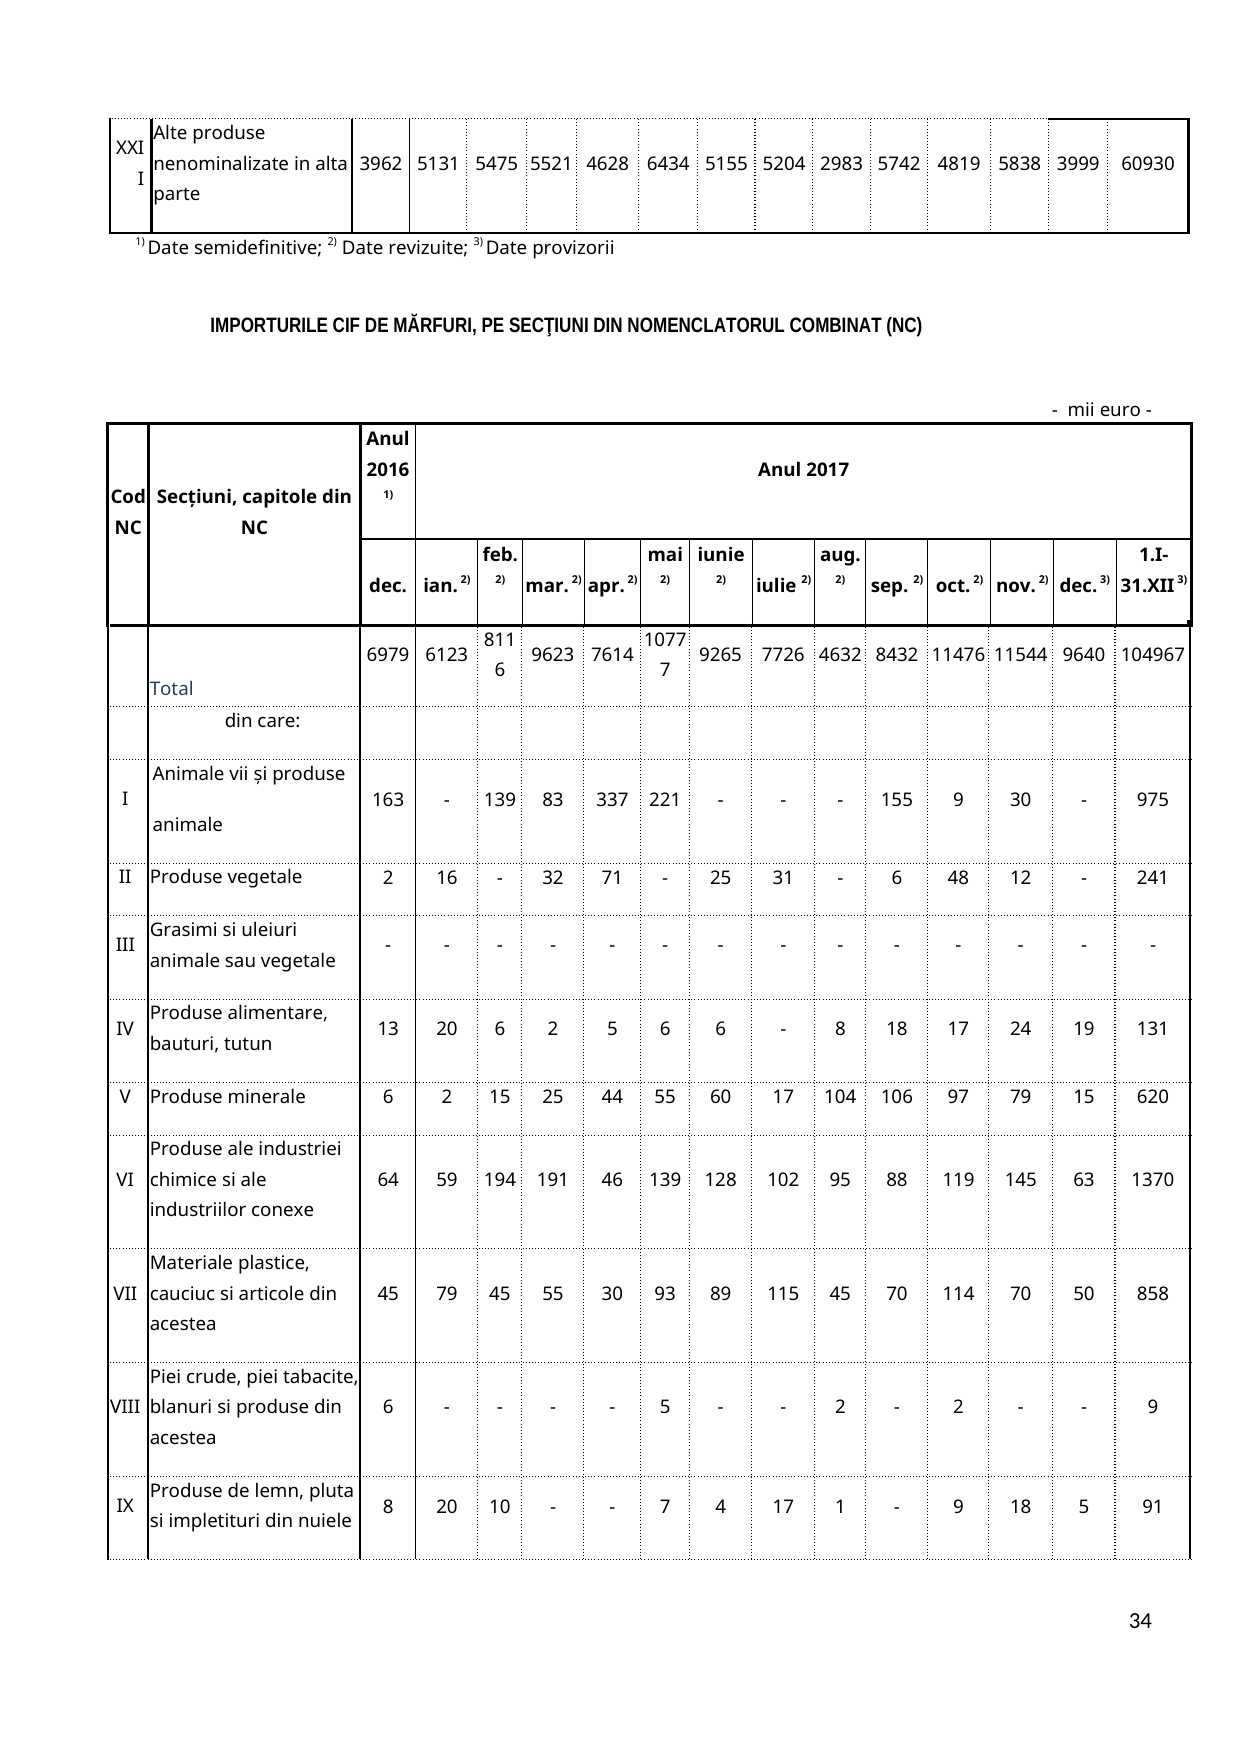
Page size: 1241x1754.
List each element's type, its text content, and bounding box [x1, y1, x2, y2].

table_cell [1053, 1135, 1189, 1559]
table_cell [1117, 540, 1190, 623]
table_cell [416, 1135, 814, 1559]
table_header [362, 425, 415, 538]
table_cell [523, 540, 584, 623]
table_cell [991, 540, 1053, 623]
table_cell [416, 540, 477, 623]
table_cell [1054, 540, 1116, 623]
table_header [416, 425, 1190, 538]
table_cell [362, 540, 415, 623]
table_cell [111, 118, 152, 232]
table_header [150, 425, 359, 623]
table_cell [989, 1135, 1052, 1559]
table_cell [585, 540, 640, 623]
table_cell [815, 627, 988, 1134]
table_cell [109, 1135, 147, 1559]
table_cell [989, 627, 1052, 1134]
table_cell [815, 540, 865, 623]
text IMPORTURILE CIF DE MĂRFURI, PE SECŢIUNI DIN NOMENCLATORUL COMBINAT (NC) [160, 313, 1152, 337]
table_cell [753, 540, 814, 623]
text - mii euro - [148, 370, 1152, 422]
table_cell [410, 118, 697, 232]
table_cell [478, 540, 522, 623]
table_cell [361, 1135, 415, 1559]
text 1) Date semidefinitive; 2) Date revizuite; 3) Date provizorii [135, 234, 1152, 259]
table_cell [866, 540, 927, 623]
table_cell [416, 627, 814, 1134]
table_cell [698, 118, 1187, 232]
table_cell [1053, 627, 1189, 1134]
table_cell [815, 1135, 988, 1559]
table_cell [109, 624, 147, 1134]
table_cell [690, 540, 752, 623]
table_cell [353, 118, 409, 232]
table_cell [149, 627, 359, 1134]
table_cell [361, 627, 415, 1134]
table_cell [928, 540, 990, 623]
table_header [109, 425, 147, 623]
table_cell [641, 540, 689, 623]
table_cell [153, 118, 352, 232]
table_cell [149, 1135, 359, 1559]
